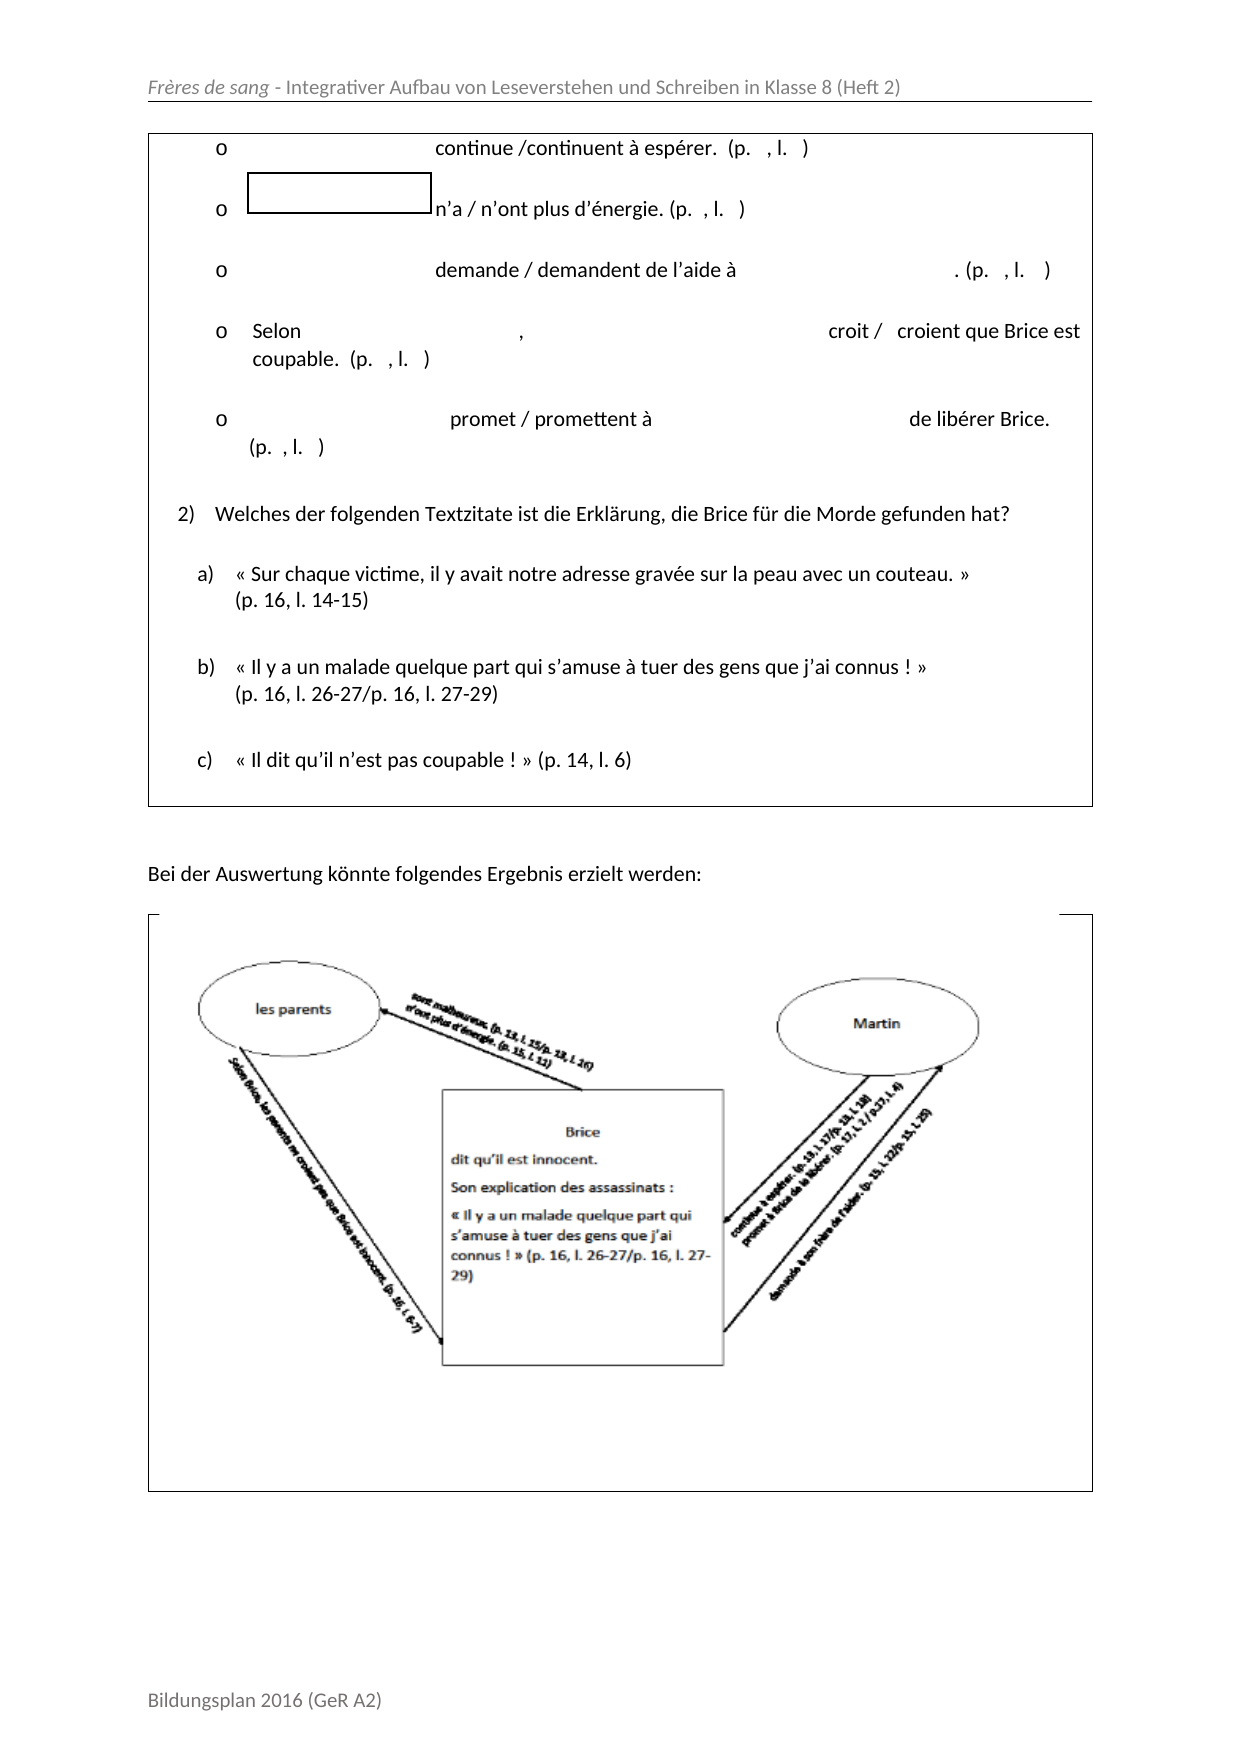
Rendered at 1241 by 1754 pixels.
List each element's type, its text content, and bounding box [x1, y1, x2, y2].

text Bei der Auswertung könnte folgendes Ergebnis erzielt werden: [148, 860, 1092, 887]
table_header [149, 134, 1092, 806]
table_header [149, 915, 1092, 1491]
